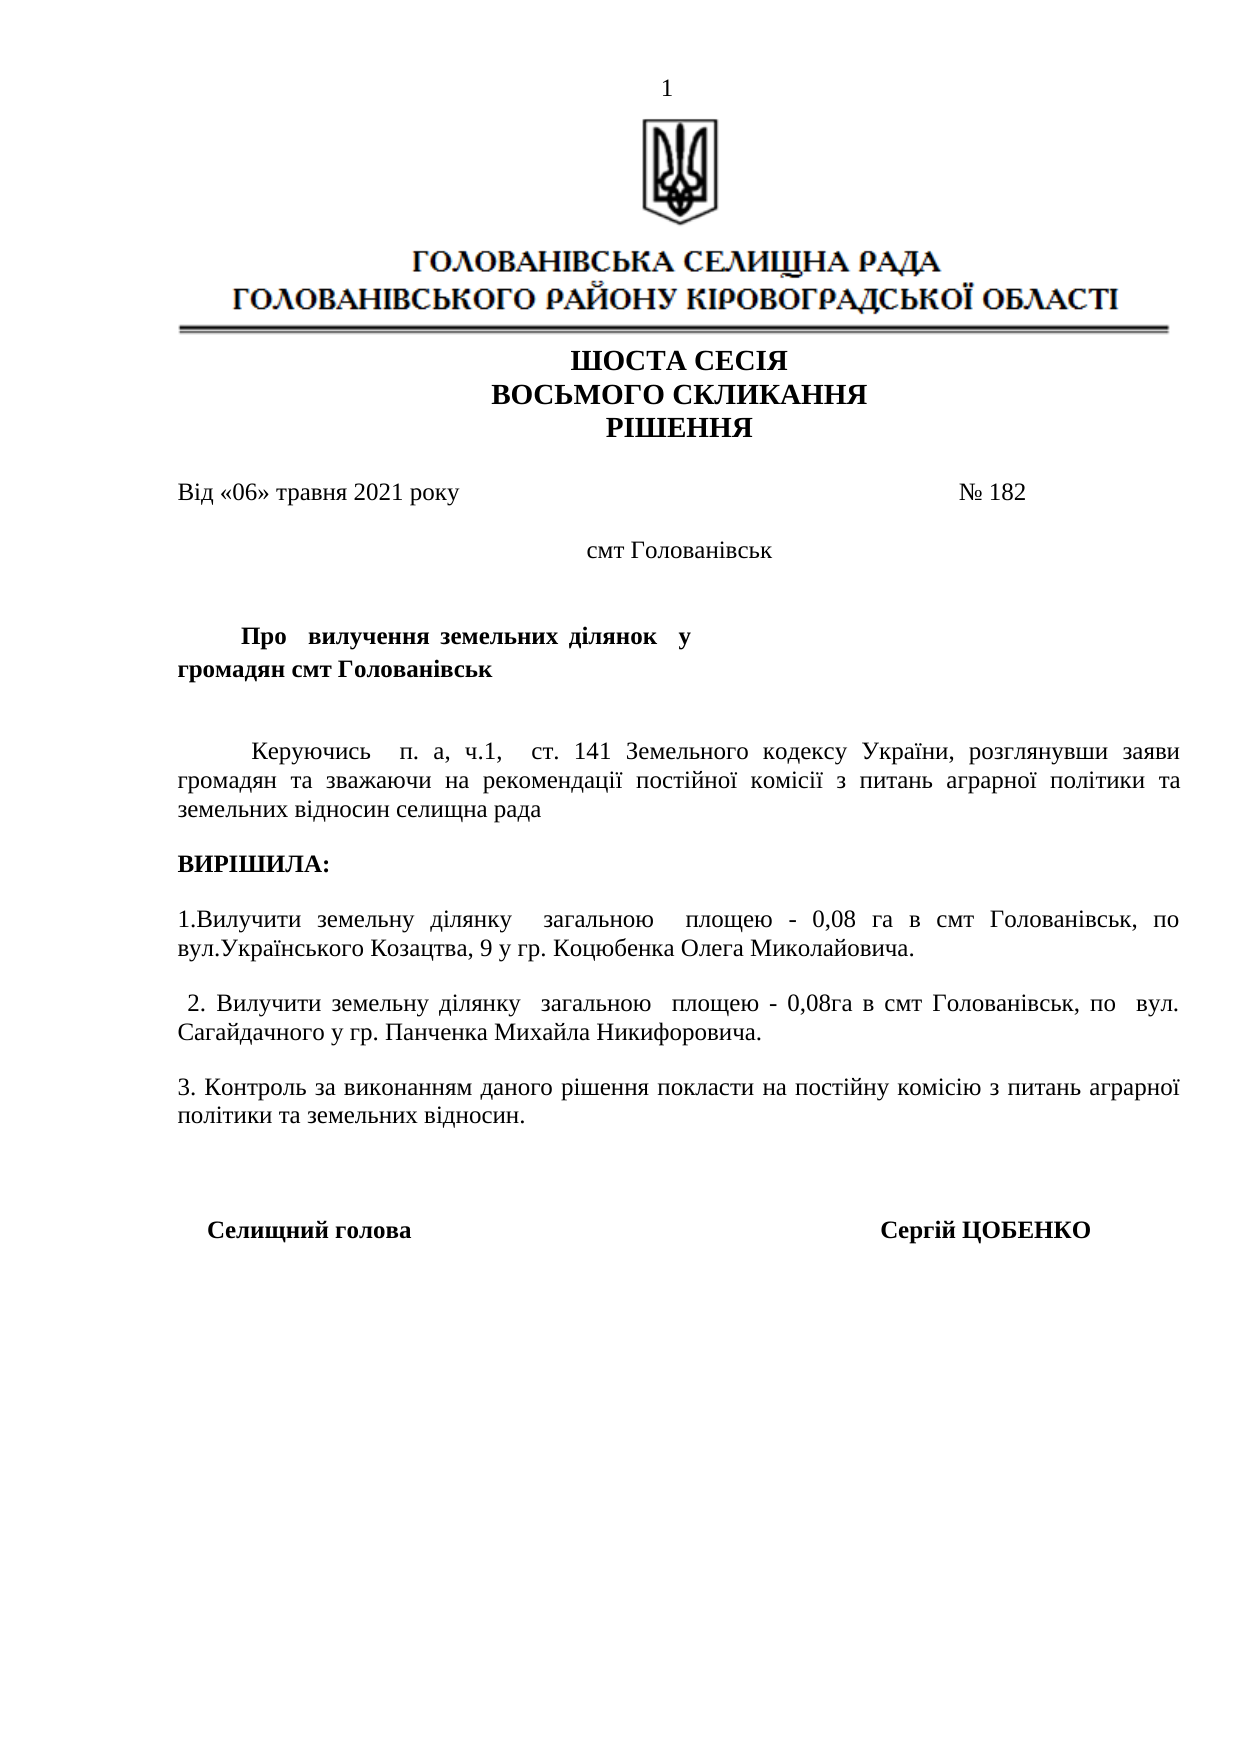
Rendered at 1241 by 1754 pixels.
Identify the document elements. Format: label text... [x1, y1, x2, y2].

text 1.Вилучити земельну ділянку загальною площею - в смт Голованівськ, по вул.Українського Козацтва, 9 у гр. Коцюбенка Олега Миколайовича. [177, 904, 1181, 962]
text смт Голованівськ [177, 535, 1181, 564]
table_cell ВОСЬМОГО СКЛИКАННЯ [166, 377, 1192, 410]
table_header Про вилучення земельних ділянок у громадян смт Голованівськ [166, 621, 703, 708]
text РІШЕННЯ [177, 410, 1181, 444]
text ВИРІШИЛА: [177, 849, 1181, 878]
text 2. Вилучити земельну ділянку загальною площею - 0,08га в смт Голованівськ, по вул. Сагайдачного у гр. Панченка Михайла Никифоровича. [177, 988, 1181, 1045]
text Селищний голова Сергій ЦОБЕНКО [177, 1216, 1181, 1244]
picture [177, 118, 1171, 344]
text Від «06» травня 2021 року № 182 [177, 477, 1181, 506]
text Керуючись п. а, ч.1, ст. 141 Земельного кодексу України, розглянувши заяви громадян та зважаючи на рекомендації постійної комісії з питань аграрної політики та земельних відносин селищна рада [177, 736, 1181, 823]
text 3. Контроль за виконанням даного рішення покласти на постійну комісію з питань аграрної політики та земельних відносин. [177, 1072, 1181, 1129]
table_header ШОСТА СЕСІЯ [166, 343, 1192, 377]
